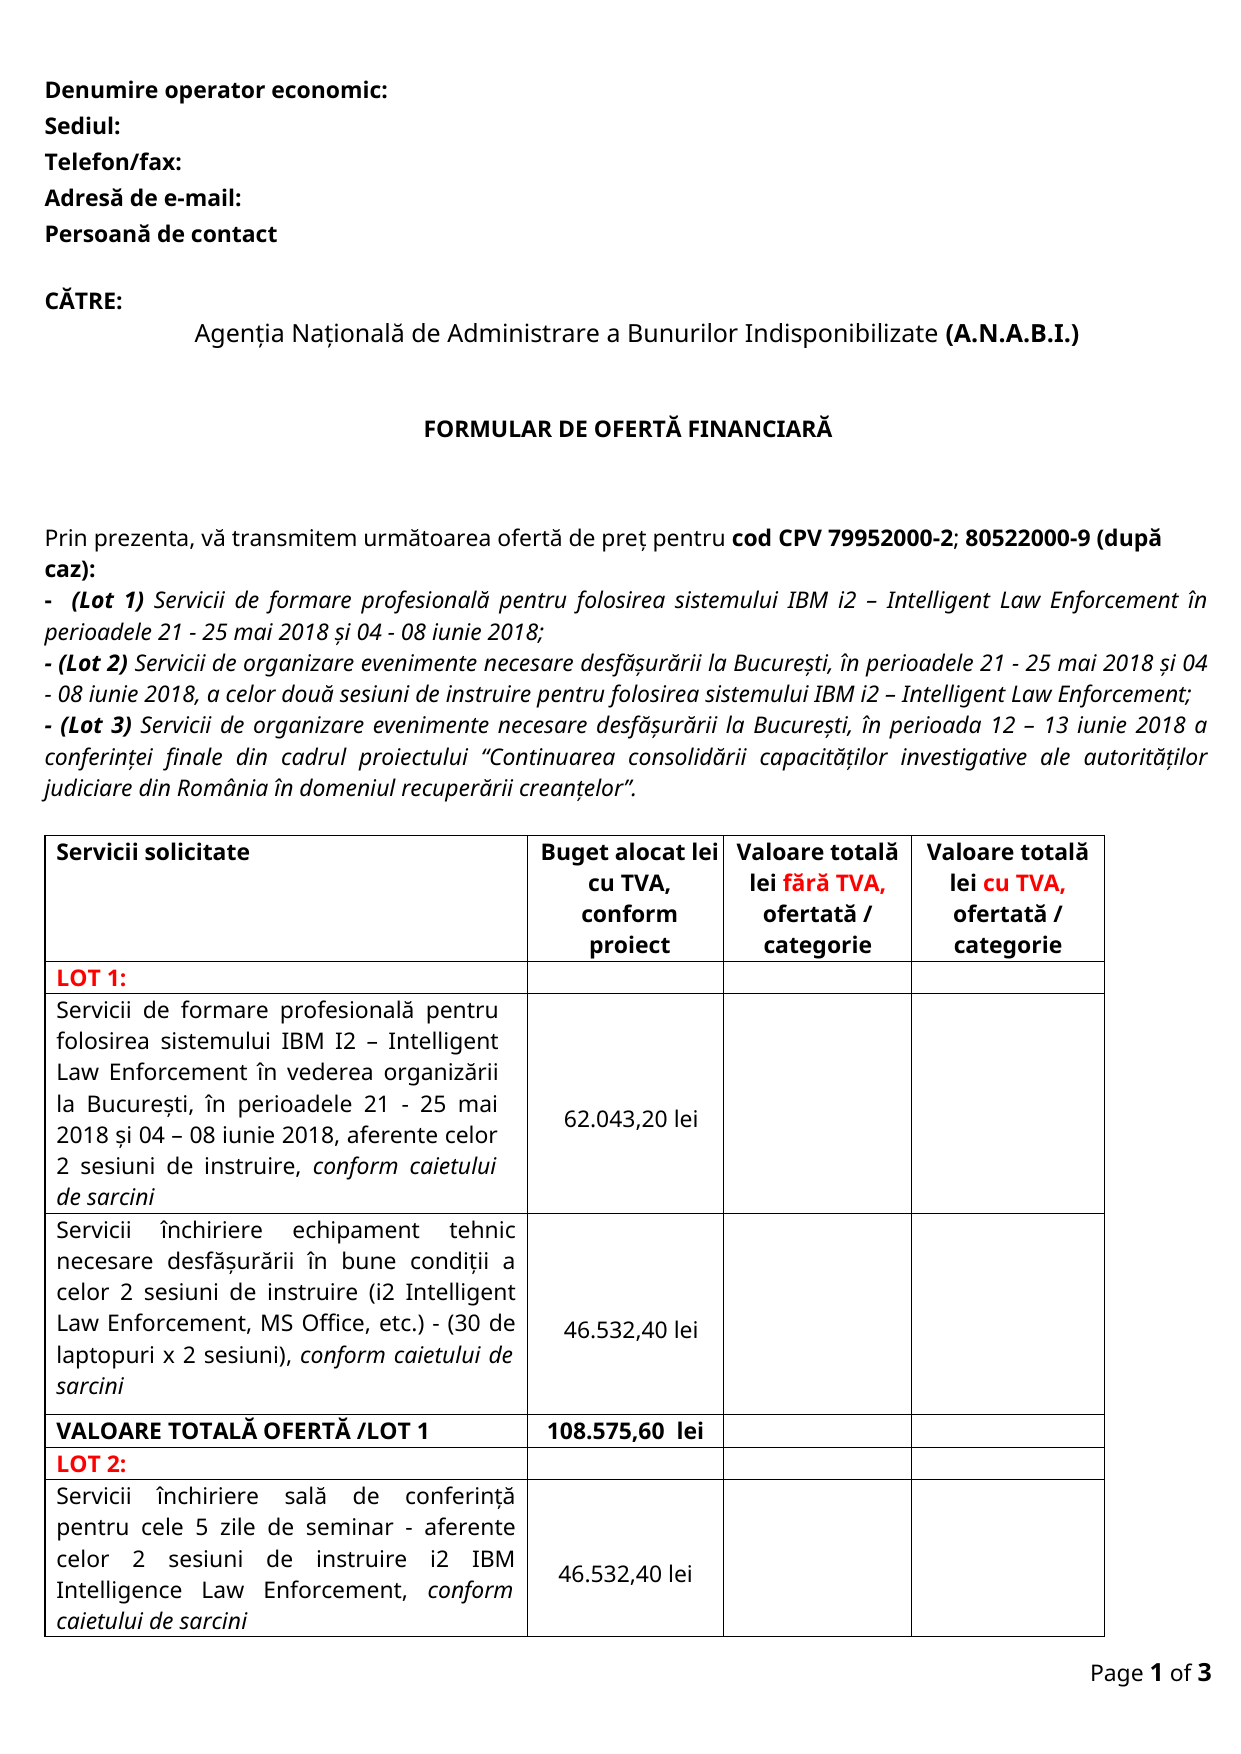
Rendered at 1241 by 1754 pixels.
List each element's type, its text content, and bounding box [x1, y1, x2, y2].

table_cell [724, 962, 911, 993]
text Prin prezenta, vă transmitem următoarea ofertă de preţ pentru cod CPV 79952000-2; 80522000-9 (după caz): [44, 522, 1211, 584]
table_cell [724, 1214, 911, 1414]
text FORMULAR DE OFERTĂ FINANCIARĂ [44, 413, 1211, 444]
table_cell 108.575,60 lei [528, 1415, 723, 1447]
table_cell [912, 1448, 1104, 1479]
table_cell [724, 994, 911, 1213]
table_cell LOT 2: [46, 1448, 527, 1479]
table_cell 62.043,20 lei [528, 994, 723, 1213]
table_header Servicii solicitate [46, 836, 527, 961]
table_cell [528, 962, 723, 993]
table_cell [724, 1448, 911, 1479]
text - (Lot 1) Servicii de formare profesională pentru folosirea sistemului IBM i2 – Intelligent Law Enforcement în perioadele 21 - 25 mai 2018 și 04 - 08 iunie 2018; [44, 584, 1211, 647]
table_cell 46.532,40 lei [528, 1214, 723, 1414]
text Agenția Națională de Administrare a Bunurilor Indisponibilizate (A.N.A.B.I.) [194, 316, 1211, 350]
table_header Valoare totală lei cu TVA, ofertată / categorie [912, 836, 1104, 961]
table_cell Servicii închiriere sală de conferință pentru cele 5 zile de seminar - aferente celor 2 sesiuni de instruire i2 IBM Intelligence Law Enforcement, conform caietului de sarcini [46, 1480, 527, 1636]
text CĂTRE: [44, 285, 1211, 316]
table_header Valoare totală lei fără TVA, ofertată / categorie [724, 836, 911, 961]
table_cell [912, 1415, 1104, 1447]
text Adresă de e-mail: [44, 182, 1211, 213]
table_cell [912, 994, 1104, 1213]
table_cell Servicii închiriere echipament tehnic necesare desfășurării în bune condiții a celor 2 sesiuni de instruire (i2 Intelligent Law Enforcement, MS Office, etc.) - (30 de laptopuri x 2 sesiuni), conform caietului de sarcini [46, 1214, 527, 1414]
table_cell [528, 1448, 723, 1479]
table_cell [724, 1480, 911, 1636]
table_cell Servicii de formare profesională pentru folosirea sistemului IBM I2 – Intelligent Law Enforcement în vederea organizării la București, în perioadele 21 - 25 mai 2018 și 04 – 08 iunie 2018, aferente celor 2 sesiuni de instruire, conform caietului de sarcini [46, 994, 527, 1213]
text - (Lot 2) Servicii de organizare evenimente necesare desfășurării la București, în perioadele 21 - 25 mai 2018 și 04 - 08 iunie 2018, a celor două sesiuni de instruire pentru folosirea sistemului IBM i2 – Intelligent Law Enforcement; [44, 647, 1211, 709]
text Telefon/fax: [44, 146, 1211, 177]
table_cell LOT 1: [46, 962, 527, 993]
text Persoană de contact [44, 218, 1211, 249]
table_header Buget alocat lei cu TVA, conform proiect [528, 836, 723, 961]
table_cell VALOARE TOTALĂ OFERTĂ /LOT 1 [46, 1415, 527, 1447]
table_cell [912, 1480, 1104, 1636]
text Denumire operator economic: [44, 74, 1211, 105]
table_cell 46.532,40 lei [528, 1480, 723, 1636]
table_cell [912, 1214, 1104, 1414]
text - (Lot 3) Servicii de organizare evenimente necesare desfășurării la București, în perioada 12 – 13 iunie 2018 a conferinței finale din cadrul proiectului “Continuarea consolidării capacităților investigative ale autorităților judiciare din România în domeniul recuperării creanțelor”. [44, 709, 1211, 803]
table_cell [724, 1415, 911, 1447]
table_cell [912, 962, 1104, 993]
text Sediul: [44, 110, 1211, 141]
